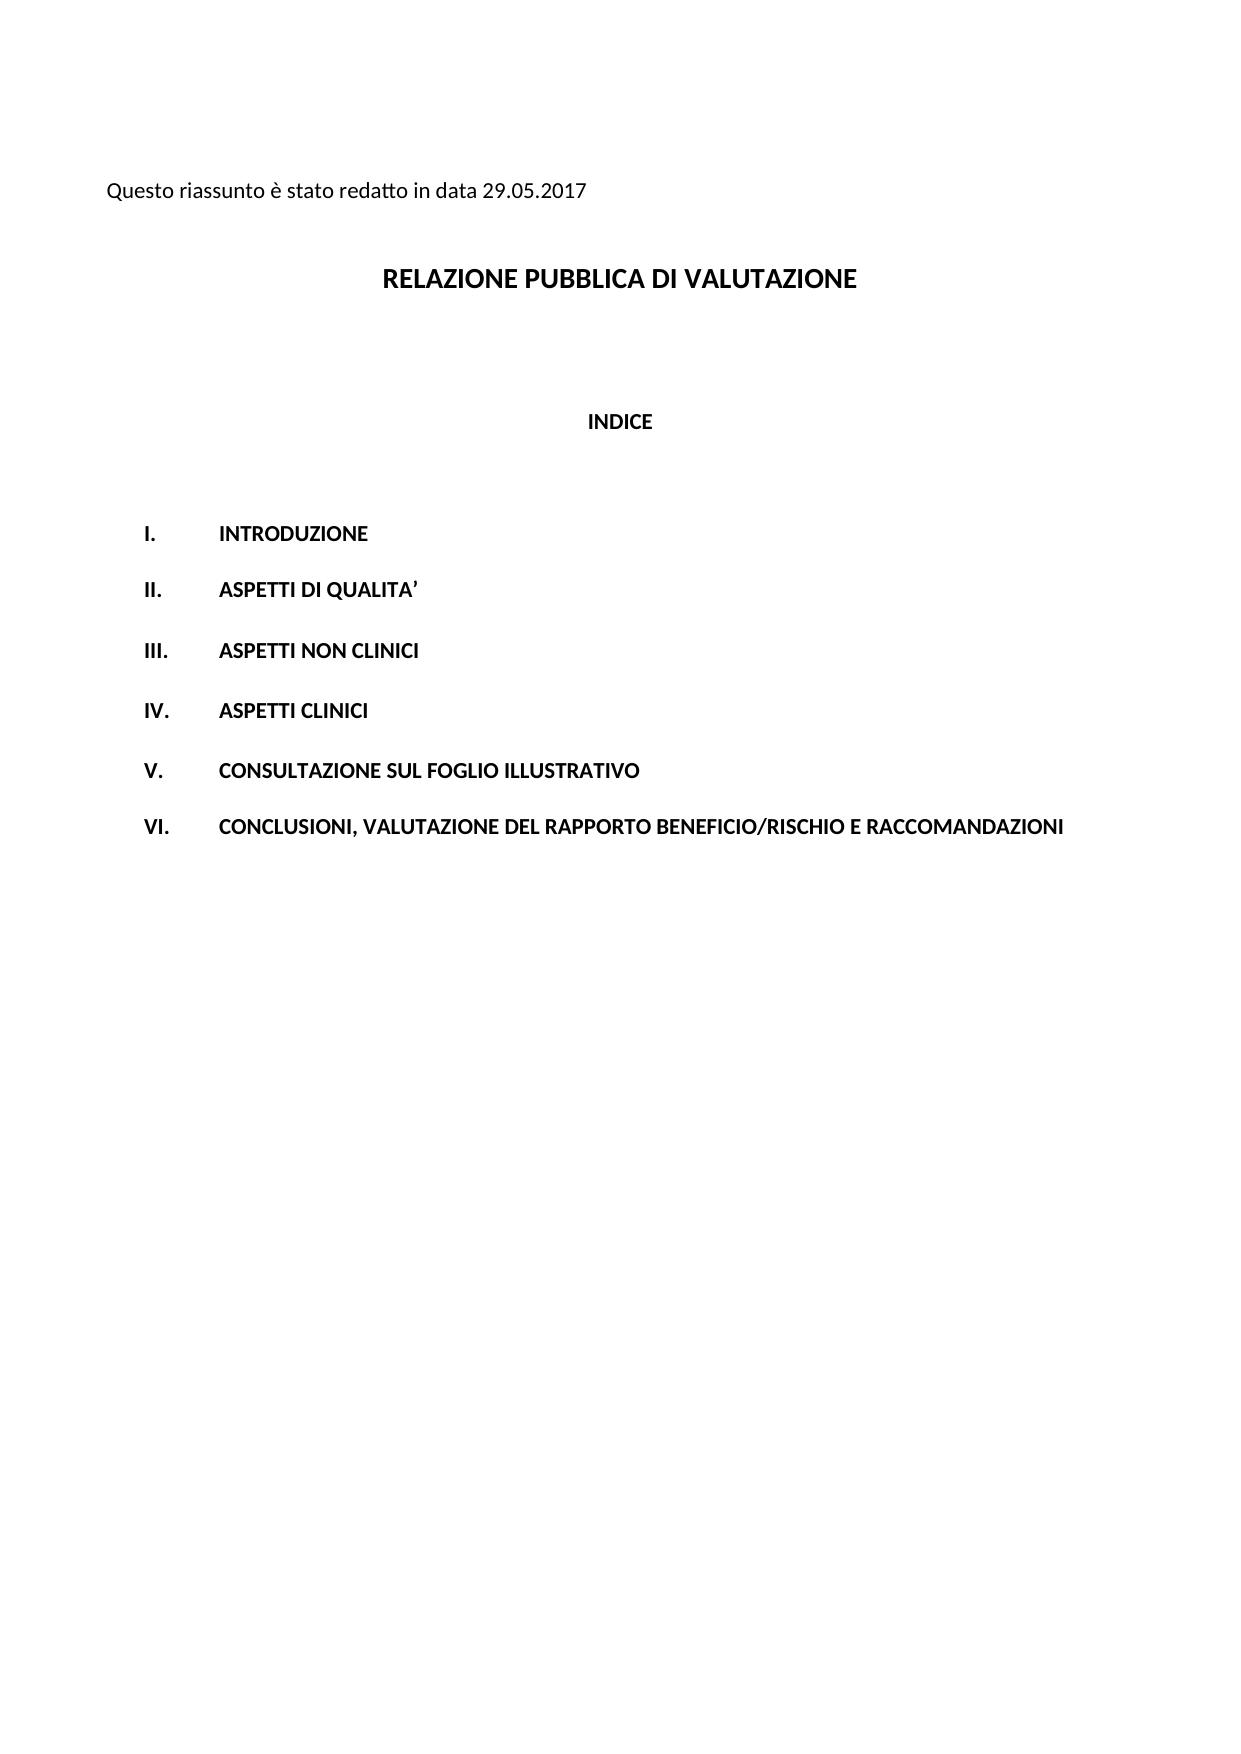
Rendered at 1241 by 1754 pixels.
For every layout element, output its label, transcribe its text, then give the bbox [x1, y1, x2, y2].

list ASPETTI DI QUALITA’ [144, 576, 1134, 604]
text Questo riassunto è stato redatto in data 29.05.2017 [106, 176, 1134, 204]
list ASPETTI NON CLINICI [144, 636, 1134, 664]
list INTRODUZIONE [144, 519, 1134, 548]
list CONSULTAZIONE SUL FOGLIO ILLUSTRATIVO [144, 756, 1134, 784]
text RELAZIONE PUBBLICA DI VALUTAZIONE [106, 260, 1134, 295]
text INDICE [106, 407, 1134, 436]
list ASPETTI CLINICI [144, 696, 1134, 724]
list CONCLUSIONI, VALUTAZIONE DEL RAPPORTO BENEFICIO/RISCHIO E RACCOMANDAZIONI [144, 812, 1134, 840]
